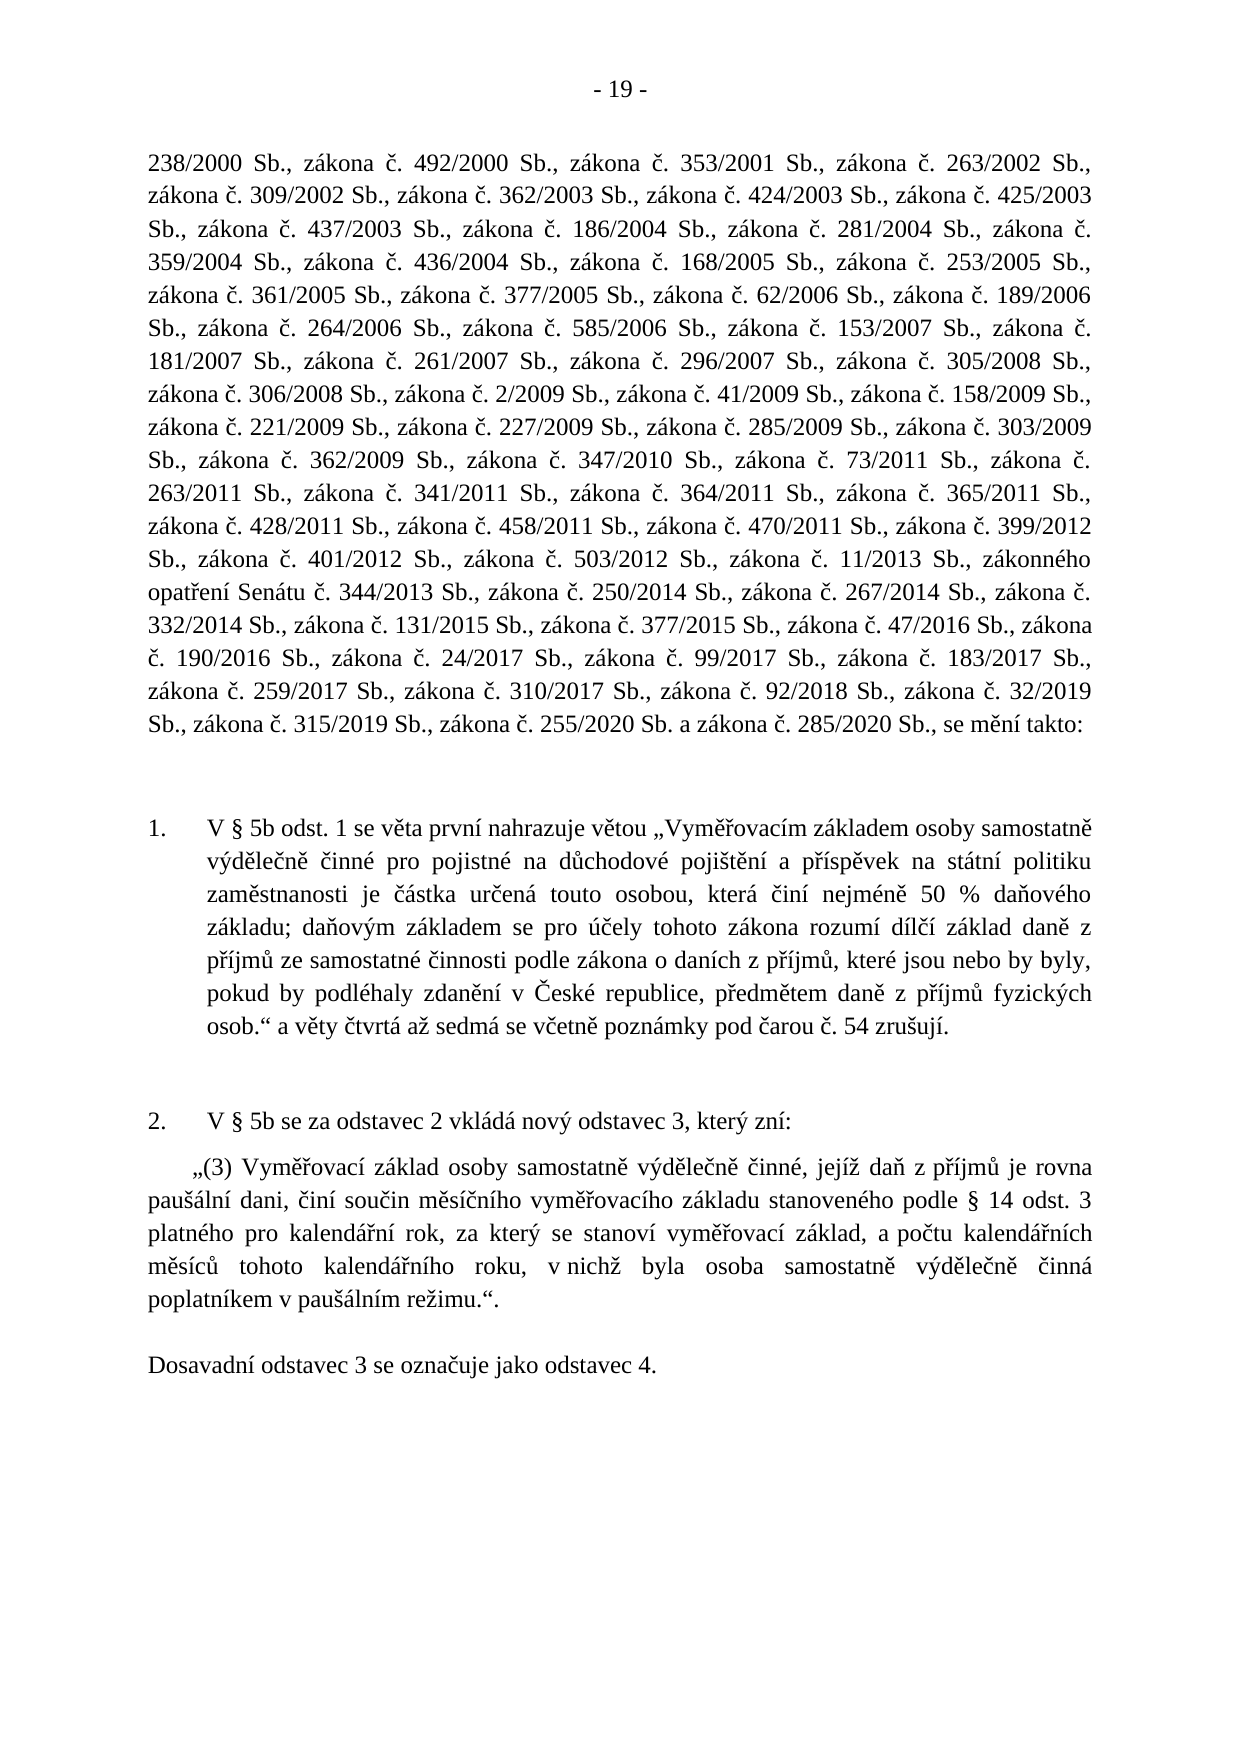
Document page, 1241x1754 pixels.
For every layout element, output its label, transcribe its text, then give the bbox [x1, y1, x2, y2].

list V § 5b odst. 1 se věta první nahrazuje větou „Vyměřovacím základem osoby samostatně výdělečně činné pro pojistné na důchodové pojištění a příspěvek na státní politiku zaměstnanosti je částka určená touto osobou, která činí nejméně 50 % daňového základu; daňovým základem se pro účely tohoto zákona rozumí dílčí základ daně z příjmů ze samostatné činnosti podle zákona o daních z příjmů, které jsou nebo by byly, pokud by podléhaly zdanění v České republice, předmětem daně z příjmů fyzických osob.“ a věty čtvrtá až sedmá se včetně poznámky pod čarou č. 54 zrušují. [148, 813, 1093, 1040]
text Dosavadní odstavec 3 se označuje jako odstavec 4. [148, 1350, 1093, 1379]
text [148, 148, 1093, 738]
list V § 5b se za odstavec 2 vkládá nový odstavec 3, který zní: [148, 1106, 1093, 1135]
text „(3) Vyměřovací základ osoby samostatně výdělečně činné, jejíž daň z příjmů je rovna paušální dani, činí součin měsíčního vyměřovacího základu stanoveného podle § 14 odst. 3 platného pro kalendářní rok, za který se stanoví vyměřovací základ, a počtu kalendářních měsíců tohoto kalendářního roku, v nichž byla osoba samostatně výdělečně činná poplatníkem v paušálním režimu.“. [148, 1152, 1093, 1313]
